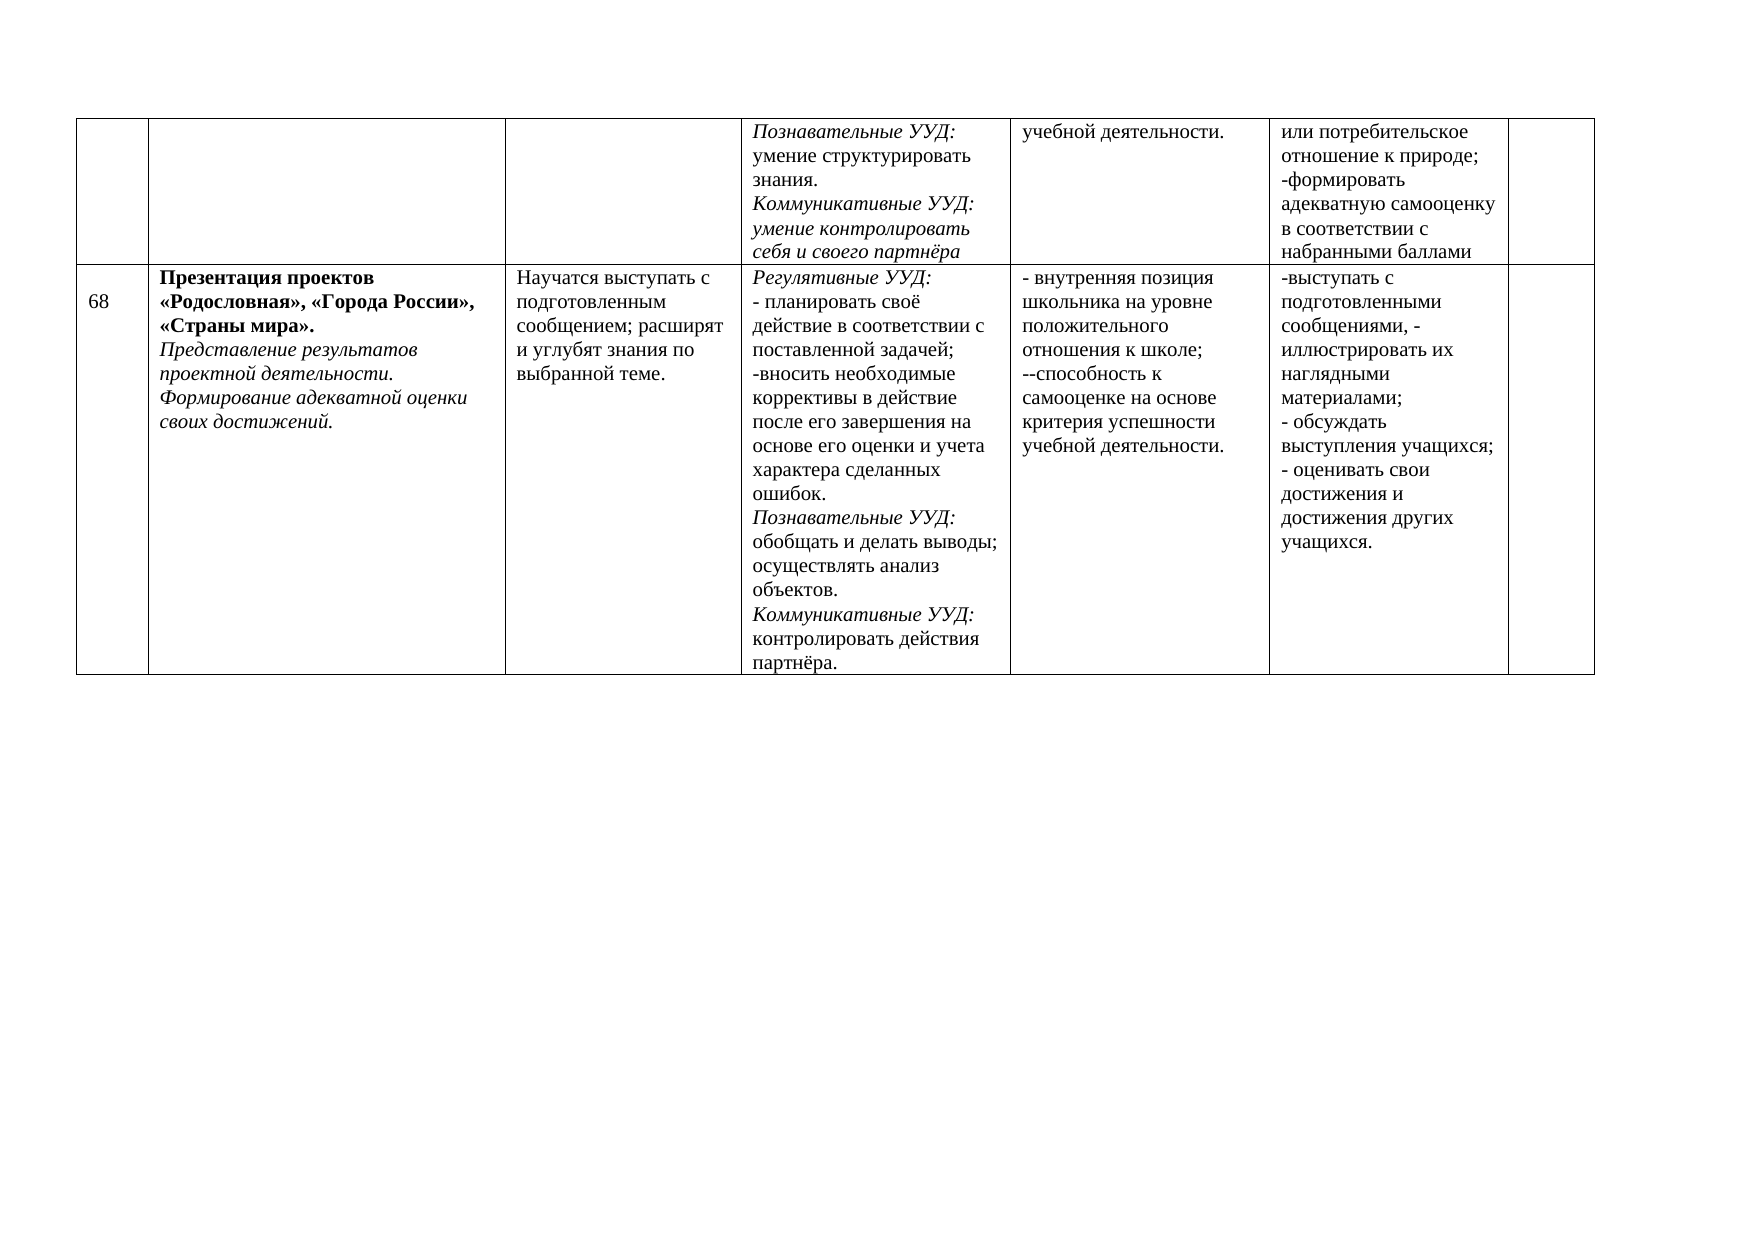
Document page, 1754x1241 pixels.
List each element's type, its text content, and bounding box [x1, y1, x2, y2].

table_cell [1509, 119, 1594, 263]
table_cell Презентация проектов «Родословная», «Города России», «Страны мира». Представление результатов проектной деятельности. Формирование адекватной оценки своих достижений. [149, 265, 505, 674]
table_cell -выступать с подготовленными сообщениями, -иллюстрировать их наглядными материалами; - обсуждать выступления учащихся; - оценивать свои достижения и достижения других учащихся. [1270, 265, 1508, 674]
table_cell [1270, 119, 1508, 263]
table_cell Научатся выступать с подготовленным сообщением; расширят и углубят знания по выбранной теме. [506, 265, 741, 674]
table_cell 68 [77, 265, 148, 674]
table_cell [1509, 265, 1594, 674]
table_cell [742, 119, 1010, 263]
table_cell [506, 119, 741, 263]
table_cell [1011, 119, 1269, 263]
table_cell Регулятивные УУД: - планировать своё действие в соответствии с поставленной задачей; -вносить необходимые коррективы в действие после его завершения на основе его оценки и учета характера сделанных ошибок. Познавательные УУД: обобщать и делать выводы; осуществлять анализ объектов. Коммуникативные УУД: контролировать действия партнёра. [742, 265, 1010, 674]
table_cell 67 [77, 119, 148, 263]
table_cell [149, 119, 505, 263]
